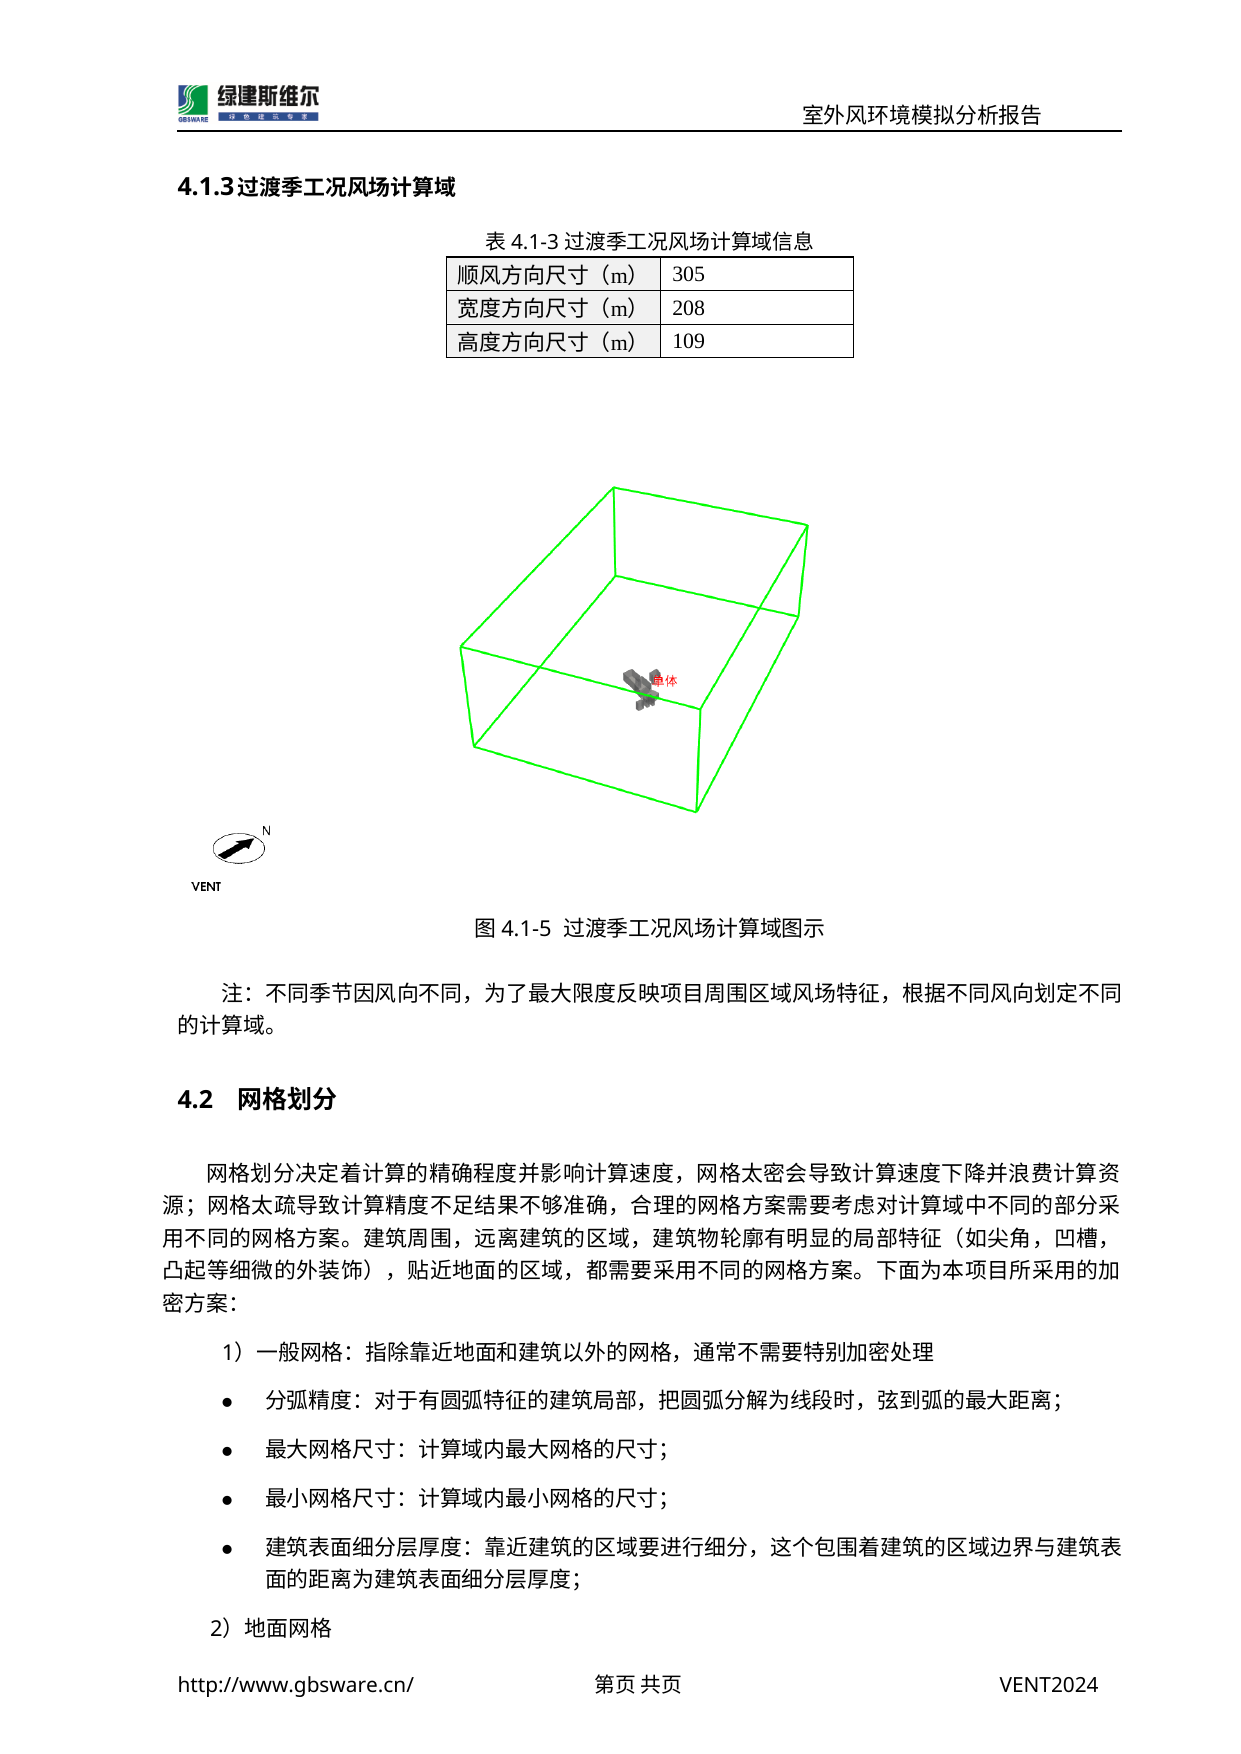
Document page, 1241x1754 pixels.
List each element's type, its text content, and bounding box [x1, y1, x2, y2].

subtitle 过渡季工况风场计算域 [177, 153, 1122, 218]
text 表 4.1-3 过渡季工况风场计算域信息 [177, 224, 1122, 256]
table_header 顺风方向尺寸（m） [447, 258, 660, 290]
subtitle 网格划分 [177, 1066, 1122, 1131]
table_cell 高度方向尺寸（m） [447, 325, 660, 357]
picture [184, 358, 1115, 901]
list 最小网格尺寸：计算域内最小网格的尺寸； [221, 1481, 1122, 1513]
table_cell 宽度方向尺寸（m） [447, 291, 660, 323]
table_cell 208 [661, 291, 853, 323]
text 2）地面网格 [177, 1611, 1122, 1643]
picture [177, 82, 320, 124]
text 注：不同季节因风向不同，为了最大限度反映项目周围区域风场特征，根据不同风向划定不同的计算域。 [177, 976, 1122, 1041]
list 最大网格尺寸：计算域内最大网格的尺寸； [221, 1432, 1122, 1464]
list 建筑表面细分层厚度：靠近建筑的区域要进行细分，这个包围着建筑的区域边界与建筑表面的距离为建筑表面细分层厚度； [221, 1529, 1122, 1594]
table_cell 109 [661, 325, 853, 357]
table_header 305 [661, 258, 853, 290]
text 网格划分决定着计算的精确程度并影响计算速度，网格太密会导致计算速度下降并浪费计算资源；网格太疏导致计算精度不足结果不够准确，合理的网格方案需要考虑对计算域中不同的部分采用不同的网格方案。建筑周围，远离建筑的区域，建筑物轮廓有明显的局部特征（如尖角，凹槽，凸起等细微的外装饰），贴近地面的区域，都需要采用不同的网格方案。下面为本项目所采用的加密方案： [162, 1156, 1122, 1318]
text 1）一般网格：指除靠近地面和建筑以外的网格，通常不需要特别加密处理 [222, 1334, 1122, 1367]
list 分弧精度：对于有圆弧特征的建筑局部，把圆弧分解为线段时，弦到弧的最大距离； [221, 1383, 1122, 1416]
